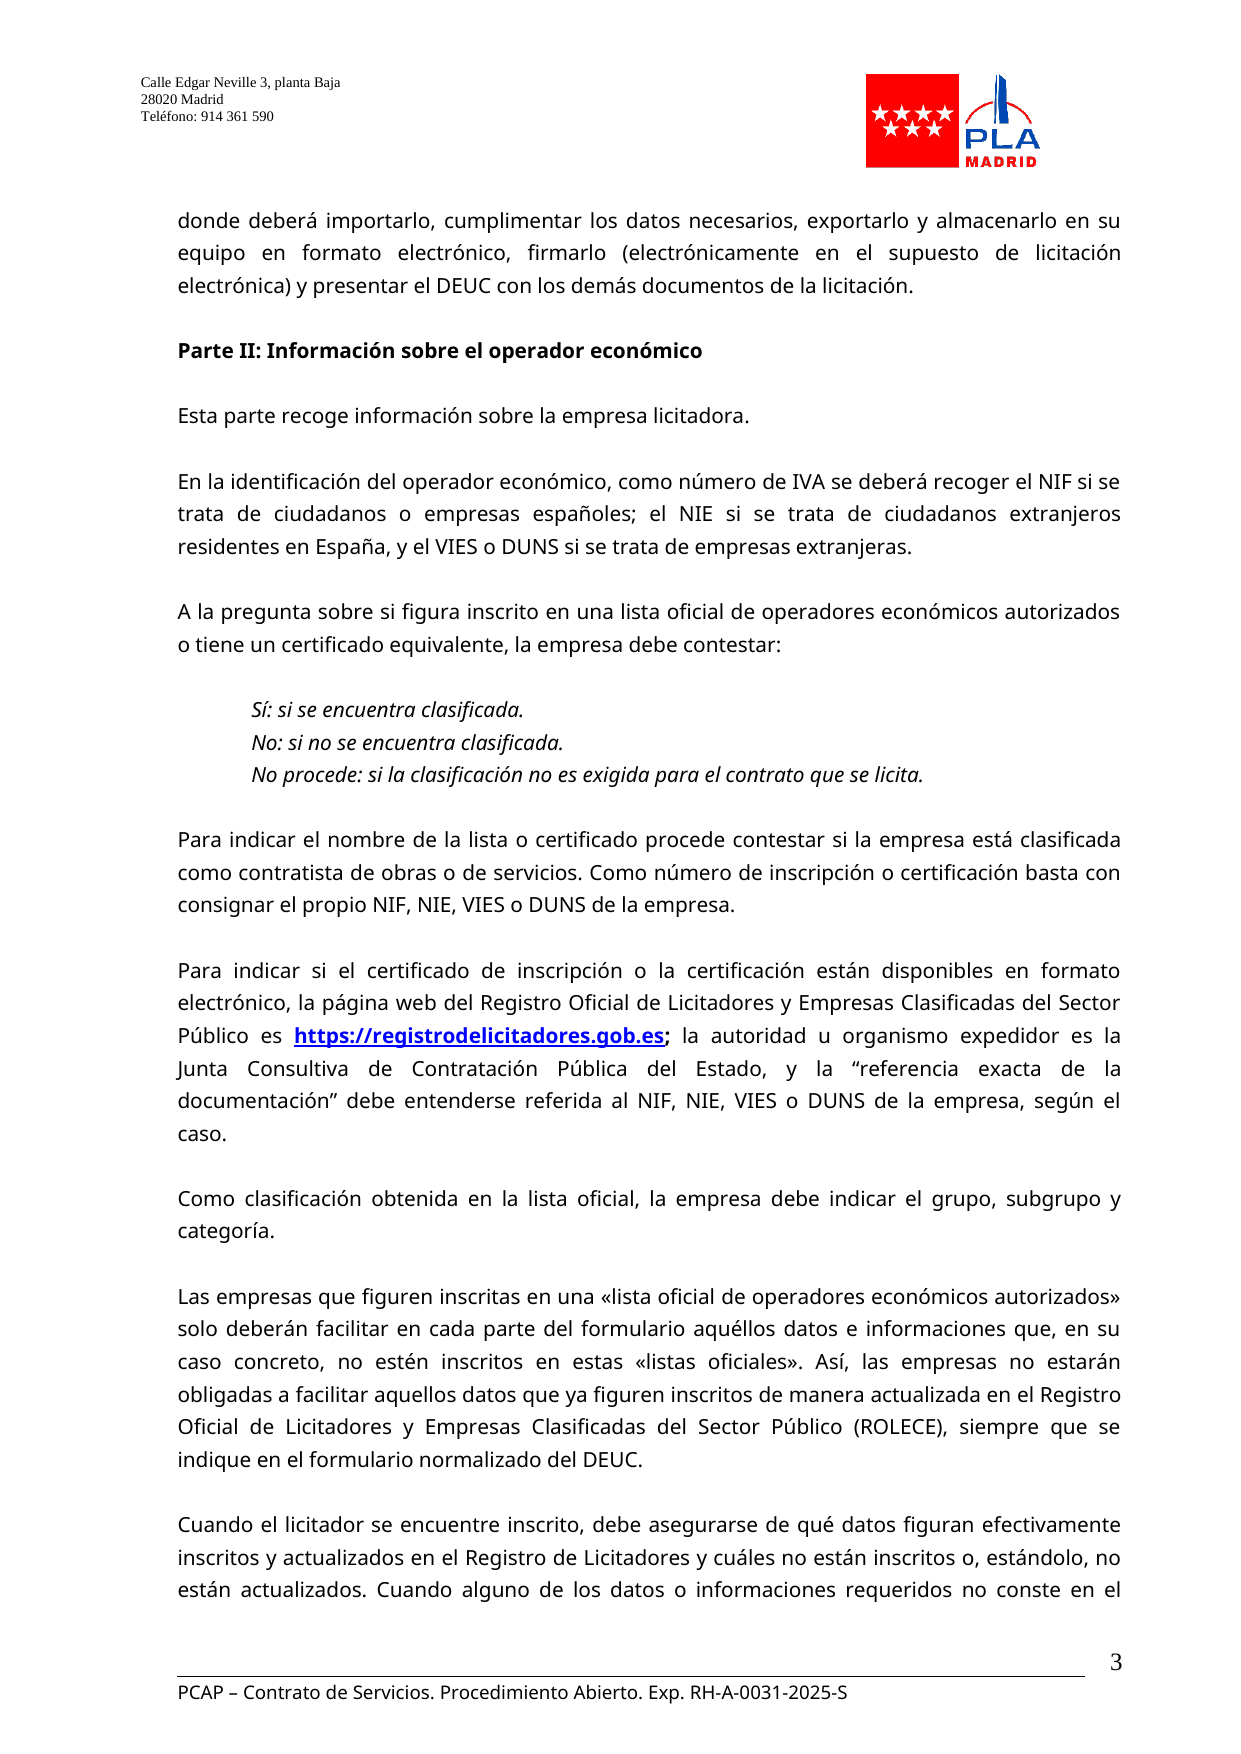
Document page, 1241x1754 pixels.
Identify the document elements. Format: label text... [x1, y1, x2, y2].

text Para indicar si el certificado de inscripción o la certificación están disponibles en formato electrónico, la página web del Registro Oficial de Licitadores y Empresas Clasificadas del Sector Público es https://registrodelicitadores.gob.es; la autoridad u organismo expedidor es la Junta Consultiva de Contratación Pública del Estado, y la “referencia exacta de la documentación” debe entenderse referida al NIF, NIE, VIES o DUNS de la empresa, según el caso. [177, 956, 1122, 1147]
text A la pregunta sobre si figura inscrito en una lista oficial de operadores económicos autorizados o tiene un certificado equivalente, la empresa debe contestar: [177, 597, 1122, 658]
text Para indicar el nombre de la lista o certificado procede contestar si la empresa está clasificada como contratista de obras o de servicios. Como número de inscripción o certificación basta con consignar el propio NIF, NIE, VIES o DUNS de la empresa. [177, 825, 1122, 919]
text Sí: si se encuentra clasificada. [177, 695, 1122, 723]
text Como clasificación obtenida en la lista oficial, la empresa debe indicar el grupo, subgrupo y categoría. [177, 1184, 1122, 1245]
text Parte II: Información sobre el operador económico [177, 336, 1122, 365]
text En la identificación del operador económico, como número de IVA se deberá recoger el NIF si se trata de ciudadanos o empresas españoles; el NIE si se trata de ciudadanos extranjeros residentes en España, y el VIES o DUNS si se trata de empresas extranjeras. [177, 467, 1122, 560]
text No procede: si la clasificación no es exigida para el contrato que se licita. [177, 760, 1122, 789]
text Esta parte recoge información sobre la empresa licitadora. [177, 402, 1122, 430]
text No: si no se encuentra clasificada. [177, 728, 1122, 756]
text Las empresas que figuren inscritas en una «lista oficial de operadores económicos autorizados» solo deberán facilitar en cada parte del formulario aquéllos datos e informaciones que, en su caso concreto, no estén inscritos en estas «listas oficiales». Así, las empresas no estarán obligadas a facilitar aquellos datos que ya figuren inscritos de manera actualizada en el Registro Oficial de Licitadores y Empresas Clasificadas del Sector Público (ROLECE), siempre que se indique en el formulario normalizado del DEUC. [177, 1282, 1122, 1473]
picture [865, 73, 1042, 168]
